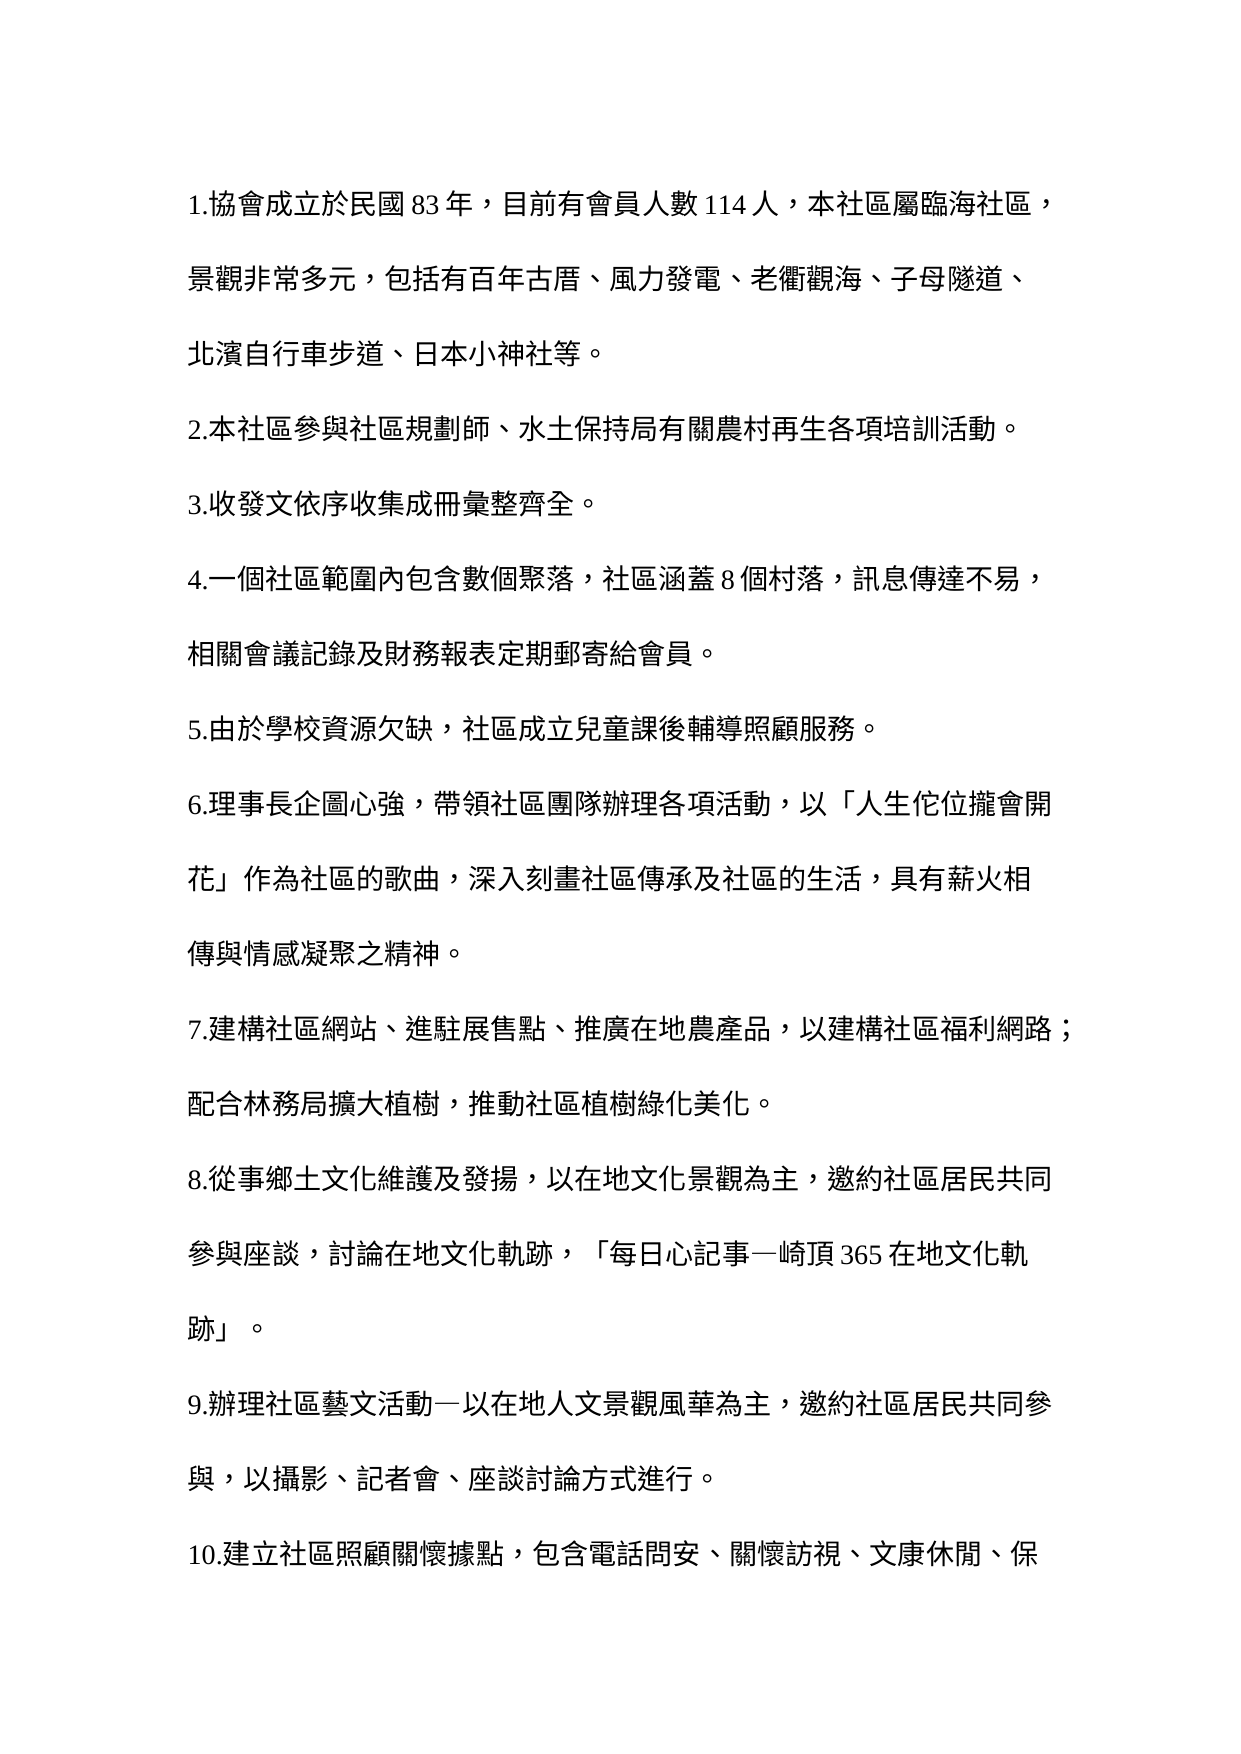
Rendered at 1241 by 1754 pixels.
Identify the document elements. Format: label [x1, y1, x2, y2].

text [187, 164, 1053, 1589]
